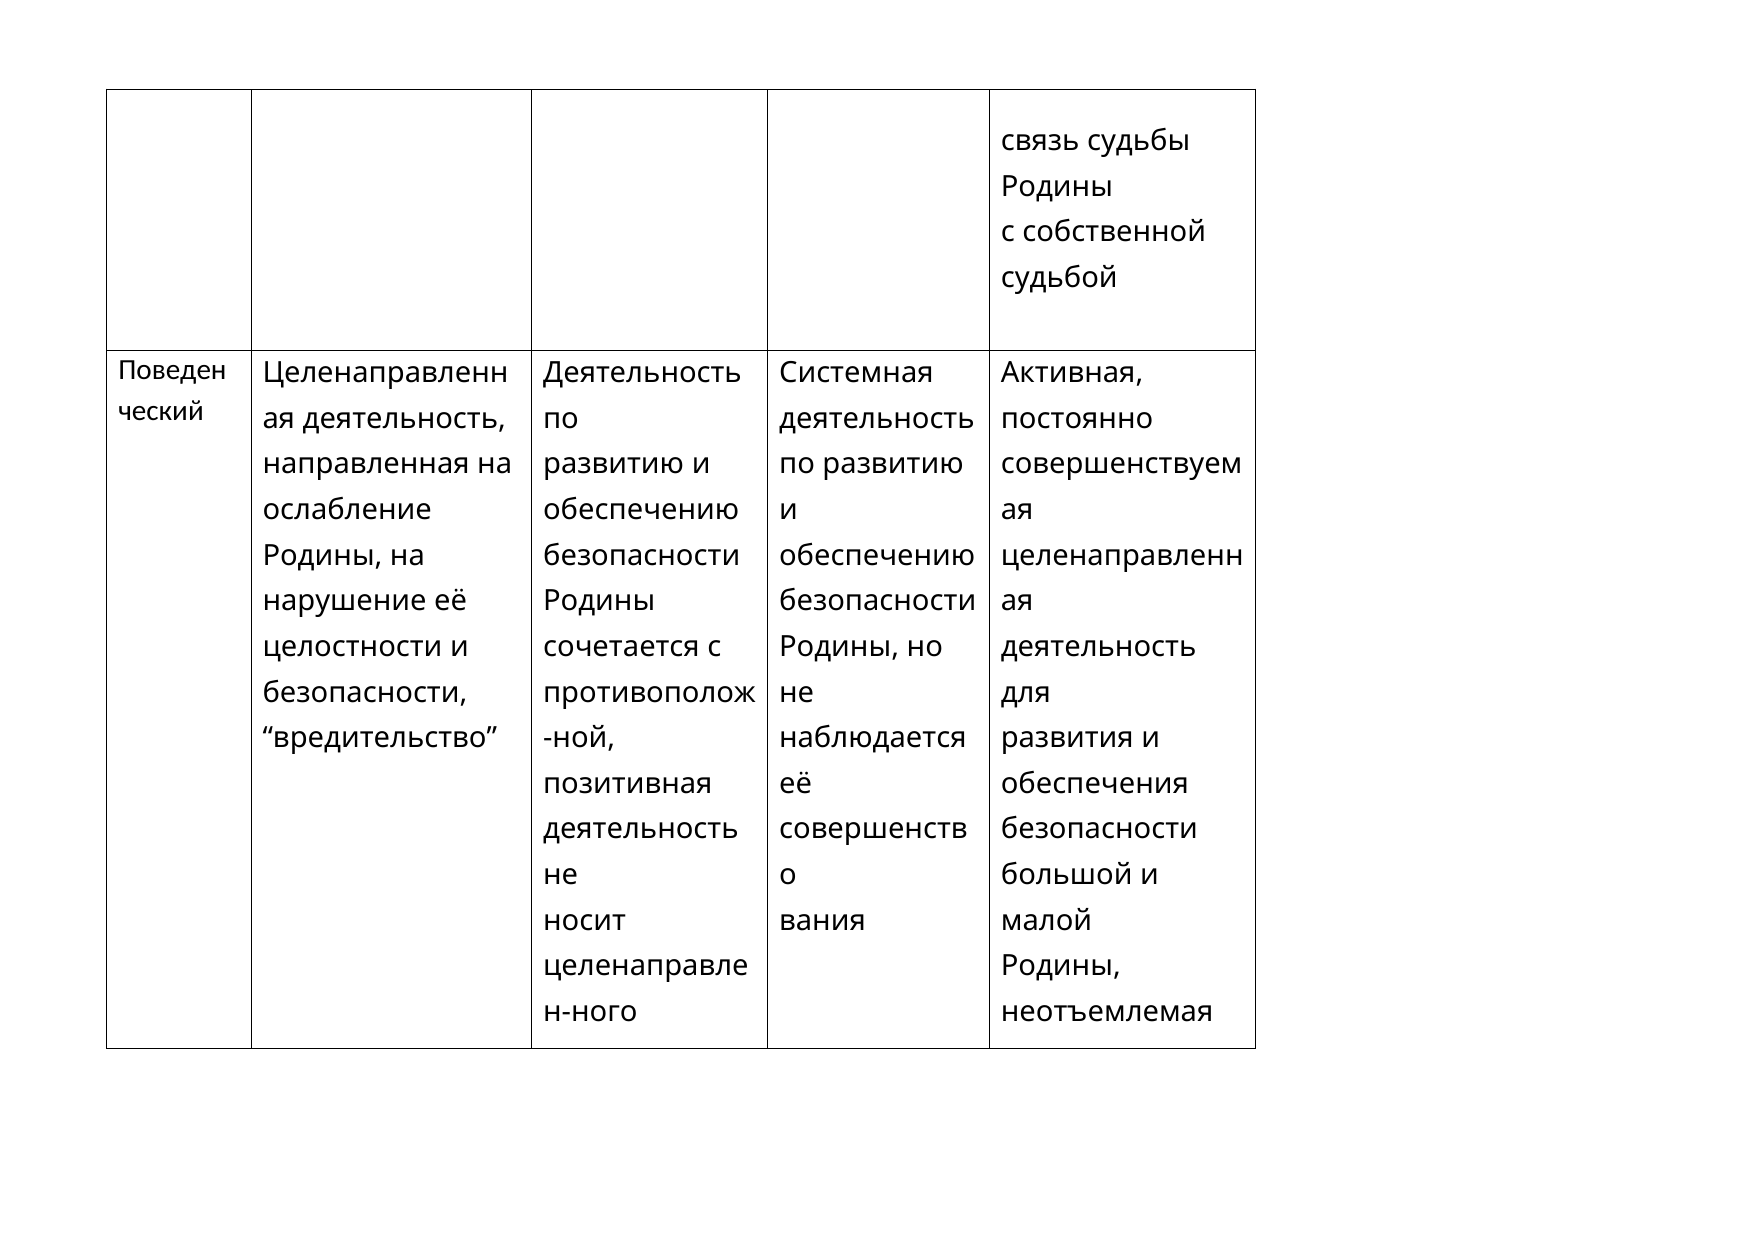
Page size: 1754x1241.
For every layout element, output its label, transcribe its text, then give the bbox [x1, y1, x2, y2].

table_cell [990, 351, 1255, 1048]
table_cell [768, 90, 989, 350]
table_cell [532, 351, 767, 1048]
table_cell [252, 90, 531, 350]
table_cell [532, 90, 767, 350]
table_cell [252, 351, 531, 1048]
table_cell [107, 90, 251, 350]
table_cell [990, 90, 1255, 350]
table_cell Поведенческий [107, 351, 251, 1048]
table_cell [768, 351, 989, 1048]
